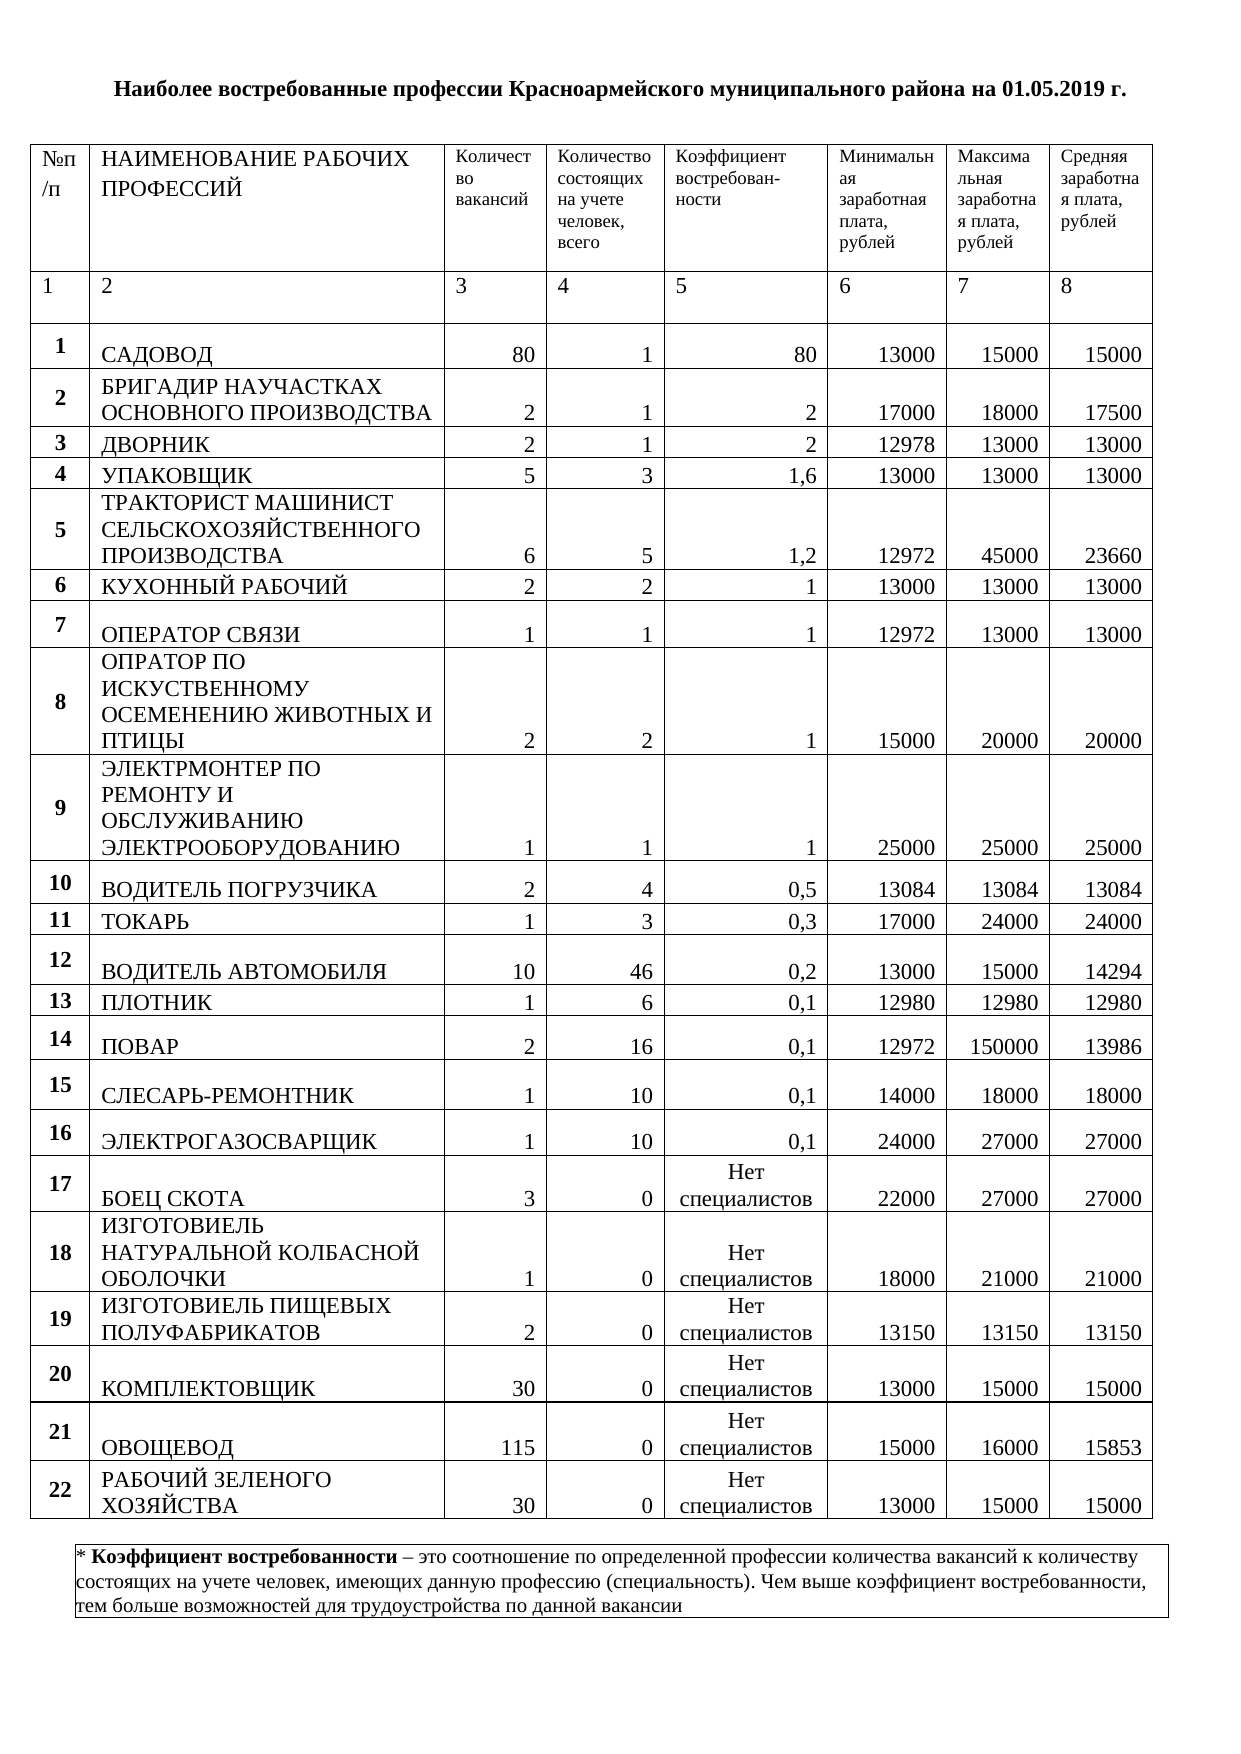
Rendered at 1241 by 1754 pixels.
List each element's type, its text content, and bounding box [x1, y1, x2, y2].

table_cell 15000 [1050, 1346, 1152, 1401]
table_cell 13150 [947, 1292, 1049, 1345]
table_cell 25000 [828, 755, 946, 860]
table_cell 12972 [828, 489, 946, 568]
table_cell 10 [31, 861, 89, 903]
table_cell 80 [445, 324, 546, 367]
table_cell 46 [547, 935, 664, 984]
table_cell 17000 [828, 369, 946, 426]
table_cell 0,2 [665, 935, 827, 984]
table_cell 2 [547, 570, 664, 600]
table_cell УПАКОВЩИК [90, 458, 444, 488]
table_cell 1 [547, 427, 664, 457]
table_cell КОМПЛЕКТОВЩИК [90, 1346, 444, 1401]
table_cell 16 [31, 1110, 89, 1154]
table_cell 7 [31, 601, 89, 647]
table_cell 0 [547, 1212, 664, 1291]
table_cell 2 [665, 427, 827, 457]
table_cell 6 [31, 570, 89, 600]
table_header №п/п [31, 145, 89, 271]
table_cell ИЗГОТОВИЕЛЬ ПИЩЕВЫХ ПОЛУФАБРИКАТОВ [90, 1292, 444, 1345]
table_cell 14000 [828, 1060, 946, 1109]
table_cell 13000 [947, 601, 1049, 647]
table_cell 13000 [828, 1346, 946, 1401]
table_cell 2 [445, 369, 546, 426]
table_cell 0,1 [665, 1060, 827, 1109]
table_cell 45000 [947, 489, 1049, 568]
table_cell 27000 [1050, 1110, 1152, 1154]
table_cell 16000 [947, 1403, 1049, 1460]
table_cell 2 [547, 648, 664, 754]
table_cell 1 [445, 1060, 546, 1109]
table_cell 0 [547, 1156, 664, 1211]
table_cell 7 [947, 272, 1049, 323]
table_cell ЭЛЕКТРМОНТЕР ПО РЕМОНТУ И ОБСЛУЖИВАНИЮ ЭЛЕКТРООБОРУДОВАНИЮ [90, 755, 444, 860]
table_cell 21000 [1050, 1212, 1152, 1291]
table_cell 20000 [1050, 648, 1152, 754]
table_cell 13000 [828, 324, 946, 367]
table_cell 1 [665, 601, 827, 647]
table_cell 1 [445, 985, 546, 1015]
table_cell 23660 [1050, 489, 1152, 568]
table_cell 115 [445, 1403, 546, 1460]
table_cell 15000 [947, 1461, 1049, 1518]
table_cell 0,1 [665, 1110, 827, 1154]
table_cell 13084 [947, 861, 1049, 903]
table_cell 1,2 [665, 489, 827, 568]
table_cell 4 [547, 861, 664, 903]
table_cell 3 [31, 427, 89, 457]
table_cell 15000 [828, 1403, 946, 1460]
table_cell 15000 [1050, 1461, 1152, 1518]
table_cell ОПРАТОР ПО ИСКУСТВЕННОМУ ОСЕМЕНЕНИЮ ЖИВОТНЫХ И ПТИЦЫ [90, 648, 444, 754]
table_cell 4 [31, 458, 89, 488]
table_cell 27000 [947, 1156, 1049, 1211]
table_cell 30 [445, 1461, 546, 1518]
table_header Минимальная заработная плата, рублей [828, 145, 946, 271]
table_cell 10 [547, 1060, 664, 1109]
table_cell 27000 [1050, 1156, 1152, 1211]
table_cell 1 [445, 755, 546, 860]
table_cell 17500 [1050, 369, 1152, 426]
table_cell ТРАКТОРИСТ МАШИНИСТ СЕЛЬСКОХОЗЯЙСТВЕННОГО ПРОИЗВОДСТВА [90, 489, 444, 568]
table_cell 24000 [947, 904, 1049, 934]
table_cell 5 [547, 489, 664, 568]
table_cell 21 [31, 1403, 89, 1460]
table_cell 18000 [828, 1212, 946, 1291]
table_cell 1 [665, 648, 827, 754]
table_cell ДВОРНИК [90, 427, 444, 457]
table_header НАИМЕНОВАНИЕ РАБОЧИХ ПРОФЕССИЙ [90, 145, 444, 271]
table_cell 17000 [828, 904, 946, 934]
table_cell ИЗГОТОВИЕЛЬ НАТУРАЛЬНОЙ КОЛБАСНОЙ ОБОЛОЧКИ [90, 1212, 444, 1291]
table_cell ОВОЩЕВОД [90, 1403, 444, 1460]
table_cell 13150 [828, 1292, 946, 1345]
table_cell 13084 [828, 861, 946, 903]
table_cell 2 [445, 648, 546, 754]
table_cell 13084 [1050, 861, 1152, 903]
table_header Коэффициент востребован-ности [665, 145, 827, 271]
table_cell 0 [547, 1403, 664, 1460]
table_cell 1 [445, 601, 546, 647]
table_cell 12972 [828, 1016, 946, 1059]
table_cell 0 [547, 1346, 664, 1401]
table_cell ПЛОТНИК [90, 985, 444, 1015]
table_cell 2 [665, 369, 827, 426]
table_cell 14294 [1050, 935, 1152, 984]
table_cell 20 [31, 1346, 89, 1401]
table_cell 4 [547, 272, 664, 323]
table_cell 6 [547, 985, 664, 1015]
table_cell 3 [445, 272, 546, 323]
table_cell 1 [665, 755, 827, 860]
table_header Средняя заработная плата, рублей [1050, 145, 1152, 271]
table_cell 3 [547, 458, 664, 488]
table_cell 13000 [947, 570, 1049, 600]
table_cell 12 [31, 935, 89, 984]
table_cell 24000 [828, 1110, 946, 1154]
table_cell 15000 [947, 1346, 1049, 1401]
table_cell ЭЛЕКТРОГАЗОСВАРЩИК [90, 1110, 444, 1154]
table_cell 15000 [947, 935, 1049, 984]
table_cell СЛЕСАРЬ-РЕМОНТНИК [90, 1060, 444, 1109]
table_cell 10 [547, 1110, 664, 1154]
table_cell 2 [445, 427, 546, 457]
table_cell 13150 [1050, 1292, 1152, 1345]
table_cell 15 [31, 1060, 89, 1109]
table_cell 12980 [828, 985, 946, 1015]
table_cell 15000 [947, 324, 1049, 367]
table_cell 12980 [947, 985, 1049, 1015]
table_cell Нет специалистов [665, 1292, 827, 1345]
table_cell 6 [445, 489, 546, 568]
table_cell 13000 [1050, 458, 1152, 488]
table_header Количество состоящих на учете человек, всего [547, 145, 664, 271]
table_cell БОЕЦ СКОТА [90, 1156, 444, 1211]
table_cell 0 [547, 1292, 664, 1345]
table_cell 22 [31, 1461, 89, 1518]
table_cell ВОДИТЕЛЬ ПОГРУЗЧИКА [90, 861, 444, 903]
table_cell Нет специалистов [665, 1403, 827, 1460]
table_cell 80 [665, 324, 827, 367]
table_cell 24000 [1050, 904, 1152, 934]
table_cell 0,1 [665, 985, 827, 1015]
table_cell 16 [547, 1016, 664, 1059]
table_cell 18000 [1050, 1060, 1152, 1109]
table_cell 18000 [947, 369, 1049, 426]
table_cell 0 [547, 1461, 664, 1518]
table_cell ПОВАР [90, 1016, 444, 1059]
table_cell 12972 [828, 601, 946, 647]
table_cell 22000 [828, 1156, 946, 1211]
table_cell 19 [31, 1292, 89, 1345]
table_cell 25000 [947, 755, 1049, 860]
table_cell 1,6 [665, 458, 827, 488]
table_cell 11 [31, 904, 89, 934]
table_cell 13000 [1050, 570, 1152, 600]
table_cell 17 [31, 1156, 89, 1211]
table_cell 10 [445, 935, 546, 984]
table_cell 13000 [828, 458, 946, 488]
table_cell 13000 [947, 427, 1049, 457]
table_cell 30 [445, 1346, 546, 1401]
table_cell 15000 [1050, 324, 1152, 367]
table_cell 0,1 [665, 1016, 827, 1059]
table_cell 1 [547, 369, 664, 426]
table_cell 2 [31, 369, 89, 426]
table_cell 1 [445, 1110, 546, 1154]
table_cell 6 [828, 272, 946, 323]
table_cell 15853 [1050, 1403, 1152, 1460]
table_cell 12980 [1050, 985, 1152, 1015]
table_header * Коэффициент востребованности – это соотношение по определенной профессии количества вакансий к количеству состоящих на учете человек, имеющих данную профессию (специальность). Чем выше коэффициент востребованности, тем больше возможностей для трудоустройства по данной вакансии [76, 1545, 1168, 1617]
table_cell 2 [90, 272, 444, 323]
table_cell 2 [445, 570, 546, 600]
table_cell 20000 [947, 648, 1049, 754]
table_cell ТОКАРЬ [90, 904, 444, 934]
table_cell 8 [31, 648, 89, 754]
table_cell 18000 [947, 1060, 1049, 1109]
table_cell 5 [665, 272, 827, 323]
table_cell 13986 [1050, 1016, 1152, 1059]
table_header Максимальная заработная плата, рублей [947, 145, 1049, 271]
table_cell 0,5 [665, 861, 827, 903]
table_cell ВОДИТЕЛЬ АВТОМОБИЛЯ [90, 935, 444, 984]
table_cell 12978 [828, 427, 946, 457]
table_cell 18 [31, 1212, 89, 1291]
table_cell 2 [445, 1292, 546, 1345]
table_cell 1 [547, 324, 664, 367]
table_cell 27000 [947, 1110, 1049, 1154]
table_cell 8 [1050, 272, 1152, 323]
table_cell 5 [31, 489, 89, 568]
table_header Количество вакансий [445, 145, 546, 271]
table_cell БРИГАДИР НАУЧАСТКАХ ОСНОВНОГО ПРОИЗВОДСТВА [90, 369, 444, 426]
table_cell Нет специалистов [665, 1212, 827, 1291]
table_cell Нет специалистов [665, 1461, 827, 1518]
text Наиболее востребованные профессии Красноармейского муниципального района на 01.05.2019 г. [75, 75, 1165, 101]
table_cell 1 [547, 755, 664, 860]
table_cell 15000 [828, 648, 946, 754]
table_cell 25000 [1050, 755, 1152, 860]
table_cell 13000 [828, 1461, 946, 1518]
table_cell ОПЕРАТОР СВЯЗИ [90, 601, 444, 647]
table_cell 13 [31, 985, 89, 1015]
table_cell 2 [445, 861, 546, 903]
table_cell 9 [31, 755, 89, 860]
table_cell 5 [445, 458, 546, 488]
table_cell 1 [547, 601, 664, 647]
table_cell КУХОННЫЙ РАБОЧИЙ [90, 570, 444, 600]
table_cell 13000 [1050, 427, 1152, 457]
table_cell Нет специалистов [665, 1346, 827, 1401]
table_cell 0,3 [665, 904, 827, 934]
table_cell 13000 [1050, 601, 1152, 647]
table_cell 1 [31, 324, 89, 367]
table_cell РАБОЧИЙ ЗЕЛЕНОГО ХОЗЯЙСТВА [90, 1461, 444, 1518]
table_cell 1 [445, 1212, 546, 1291]
table_cell САДОВОД [90, 324, 444, 367]
table_cell 3 [547, 904, 664, 934]
table_cell 3 [445, 1156, 546, 1211]
table_cell 1 [665, 570, 827, 600]
table_cell Нет специалистов [665, 1156, 827, 1211]
table_cell 150000 [947, 1016, 1049, 1059]
table_cell 13000 [947, 458, 1049, 488]
table_cell 13000 [828, 570, 946, 600]
table_cell 21000 [947, 1212, 1049, 1291]
table_cell 13000 [828, 935, 946, 984]
table_cell 14 [31, 1016, 89, 1059]
table_cell 2 [445, 1016, 546, 1059]
table_cell 1 [31, 272, 89, 323]
table_cell 1 [445, 904, 546, 934]
